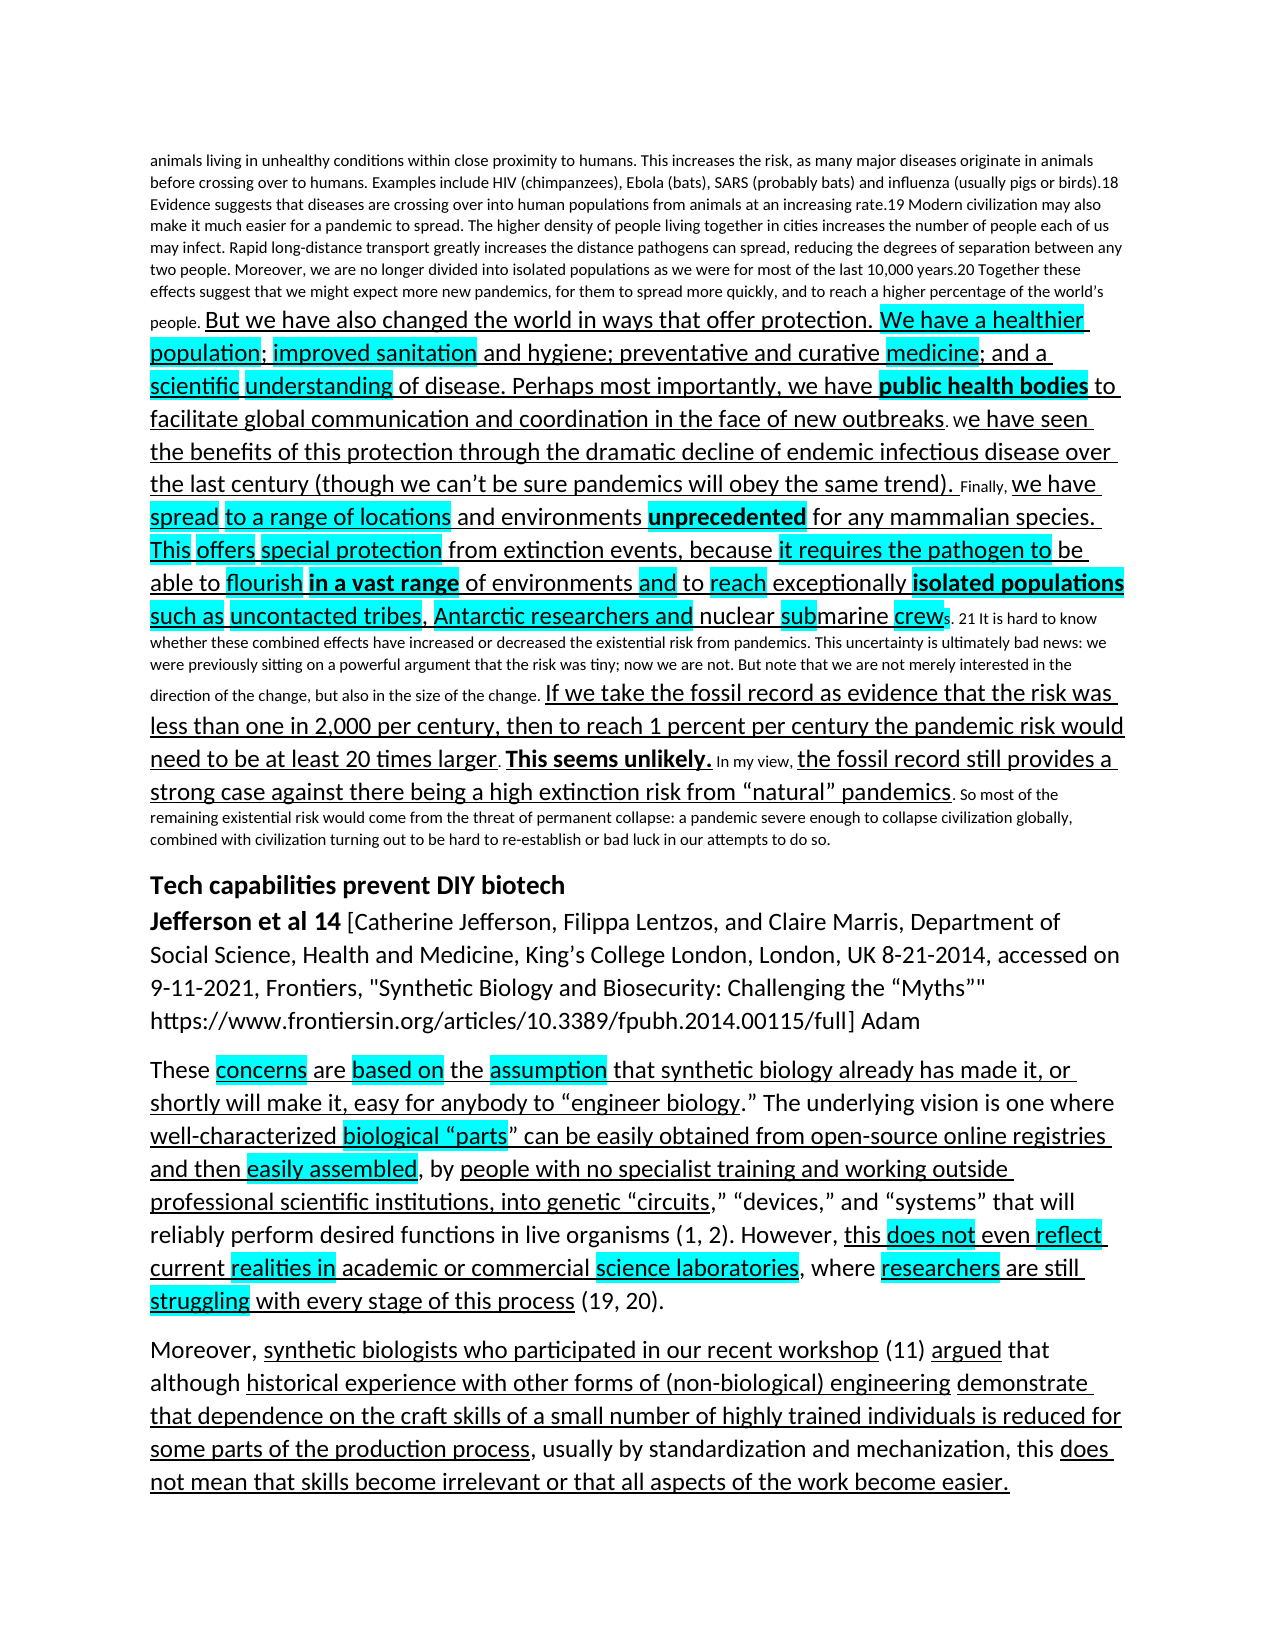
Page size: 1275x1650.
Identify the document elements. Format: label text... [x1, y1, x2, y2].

subtitle Tech capabilities prevent DIY biotech [150, 868, 1125, 901]
text Jefferson et al 14 [Catherine Jefferson, Filippa Lentzos, and Claire Marris, Department of Social Science, Health and Medicine, King’s College London, London, UK 8-21-2014, accessed on 9-11-2021, Frontiers, "Synthetic Biology and Biosecurity: Challenging the “Myths”" https://www.frontiersin.org/articles/10.3389/fpubh.2014.00115/full] Adam [150, 904, 1125, 1036]
text These concerns are based on the assumption that synthetic biology already has made it, or shortly will make it, easy for anybody to “engineer biology.” The underlying vision is one where well-characterized biological “parts” can be easily obtained from open-source online registries and then easily assembled, by people with no specialist training and working outside professional scientific institutions, into genetic “circuits,” “devices,” and “systems” that will reliably perform desired functions in live organisms (1, 2). However, this does not even reflect current realities in academic or commercial science laboratories, where researchers are still struggling with every stage of this process (19, 20). [150, 1054, 1125, 1316]
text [150, 1334, 1125, 1497]
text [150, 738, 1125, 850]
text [150, 150, 1125, 736]
